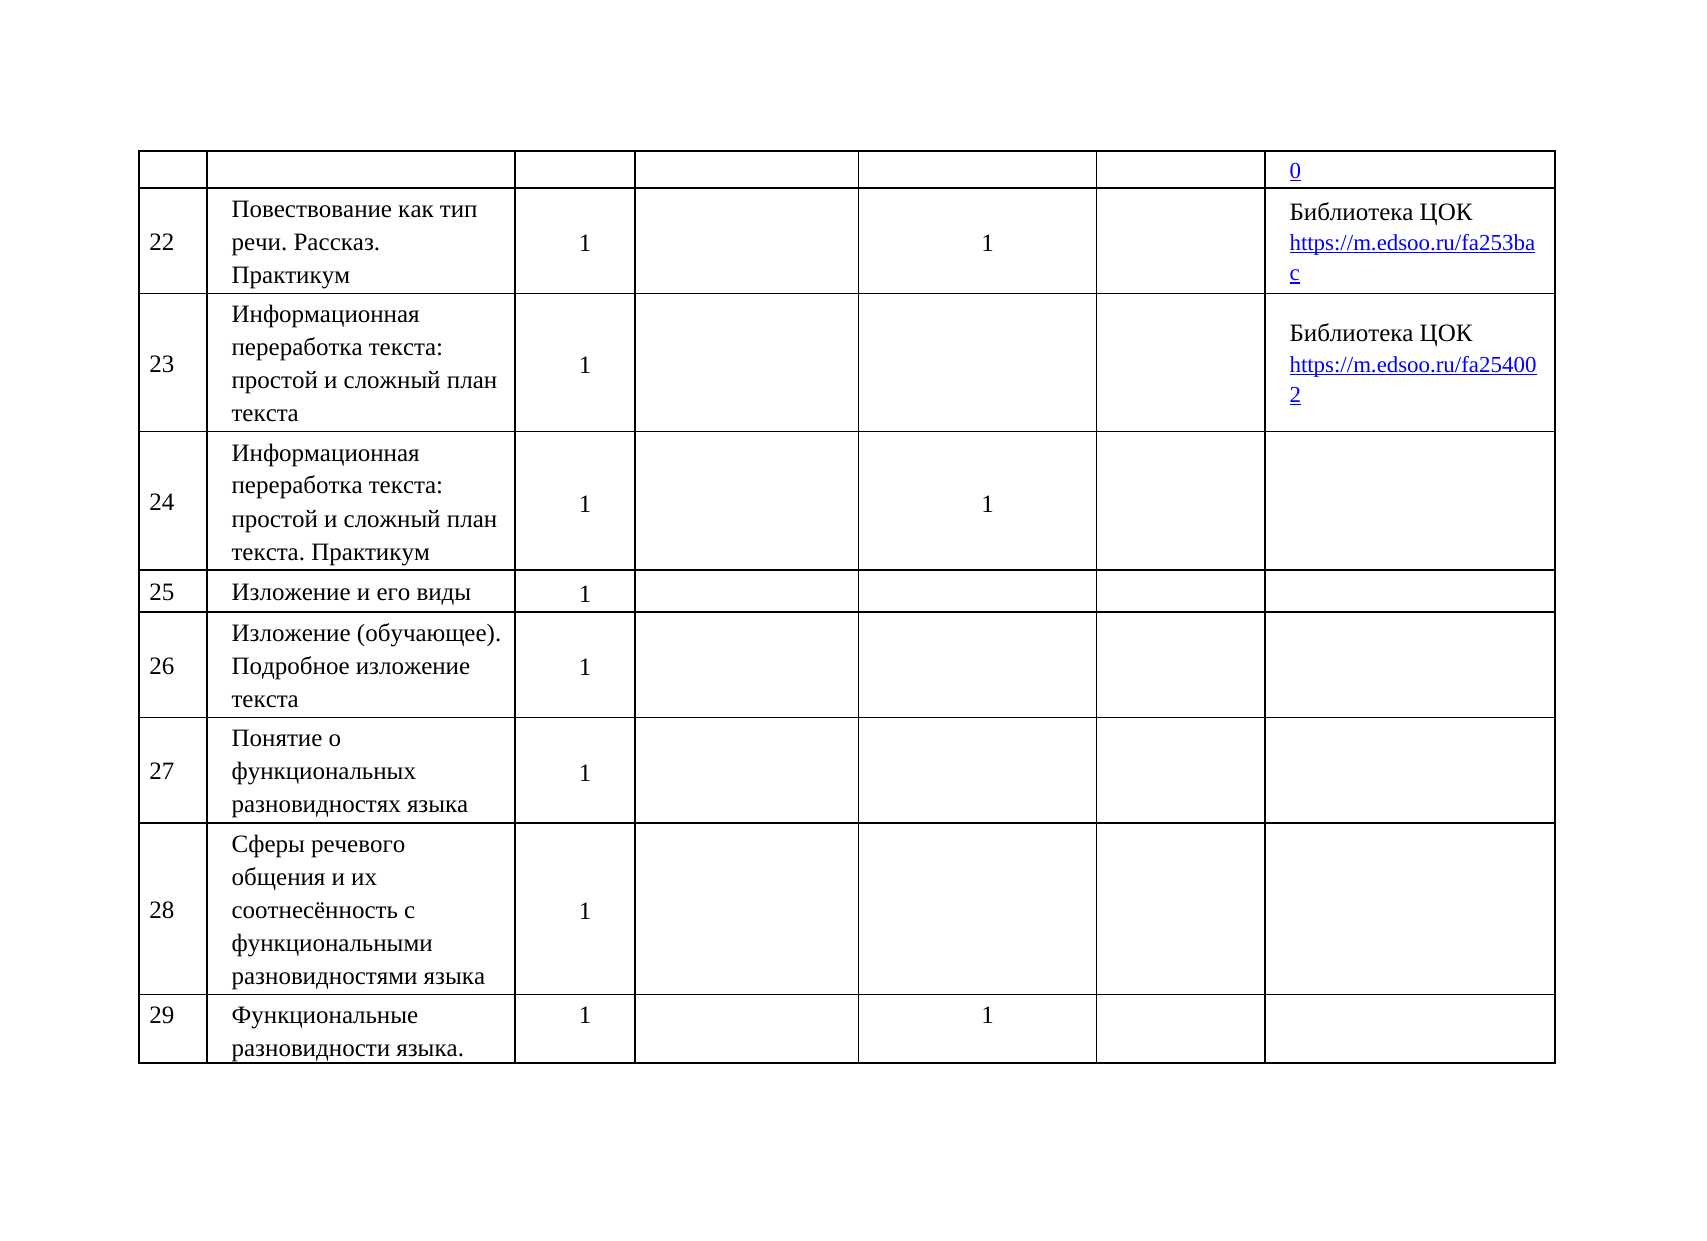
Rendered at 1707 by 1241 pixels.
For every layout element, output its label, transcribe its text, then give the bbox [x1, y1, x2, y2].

table_cell [859, 718, 1096, 822]
table_cell Понятие о функциональных разновидностях языка [208, 718, 514, 822]
table_cell [1097, 294, 1264, 431]
table_cell 1 [516, 189, 634, 292]
table_cell [1097, 718, 1264, 822]
table_cell Библиотека ЦОК https://m.edsoo.ru/fa253bac [1266, 189, 1554, 292]
table_cell [636, 824, 858, 993]
table_cell Библиотека ЦОК https://m.edsoo.ru/fa254002 [1266, 294, 1554, 431]
table_cell Информационная переработка текста: простой и сложный план текста. Практикум [208, 432, 514, 569]
table_cell 1 [516, 613, 634, 717]
table_cell [1266, 613, 1554, 717]
table_cell 1 [859, 432, 1096, 569]
table_cell 1 [516, 995, 634, 1062]
table_cell [1097, 189, 1264, 292]
table_cell 24 [140, 432, 206, 569]
table_cell 1 [516, 432, 634, 569]
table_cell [208, 152, 514, 187]
table_cell [636, 571, 858, 611]
table_cell 25 [140, 571, 206, 611]
table_cell 29 [140, 995, 206, 1062]
table_cell [636, 995, 858, 1062]
table_cell [1266, 718, 1554, 822]
table_cell 27 [140, 718, 206, 822]
table_cell [636, 152, 858, 187]
table_cell 1 [516, 718, 634, 822]
table_cell [1266, 995, 1554, 1062]
table_cell Изложение и его виды [208, 571, 514, 611]
table_cell [859, 294, 1096, 431]
table_cell 26 [140, 613, 206, 717]
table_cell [208, 995, 514, 1062]
table_cell 1 [859, 995, 1096, 1062]
table_cell [1266, 571, 1554, 611]
table_cell 1 [516, 294, 634, 431]
table_cell Повествование как тип речи. Рассказ. Практикум [208, 189, 514, 292]
table_cell 1 [516, 152, 634, 187]
table_cell [1097, 571, 1264, 611]
table_cell 23 [140, 294, 206, 431]
table_cell Информационная переработка текста: простой и сложный план текста [208, 294, 514, 431]
table_cell [636, 432, 858, 569]
table_cell 21 [140, 152, 206, 187]
table_cell [636, 189, 858, 292]
table_cell 1 [516, 571, 634, 611]
table_cell [636, 718, 858, 822]
table_cell [859, 571, 1096, 611]
table_cell [1097, 995, 1264, 1062]
table_cell [636, 294, 858, 431]
table_cell [859, 613, 1096, 717]
table_cell Изложение (обучающее). Подробное изложение текста [208, 613, 514, 717]
table_cell Сферы речевого общения и их соотнесённость с функциональными разновидностями языка [208, 824, 514, 993]
table_cell 28 [140, 824, 206, 993]
table_cell [1097, 432, 1264, 569]
table_cell [859, 824, 1096, 993]
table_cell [1266, 152, 1554, 187]
table_cell 1 [516, 824, 634, 993]
table_cell 1 [859, 189, 1096, 292]
table_cell [1097, 613, 1264, 717]
table_cell [1266, 824, 1554, 993]
table_cell [1097, 824, 1264, 993]
table_cell [1097, 152, 1264, 187]
table_cell [1266, 432, 1554, 569]
table_cell 22 [140, 189, 206, 292]
table_cell [636, 613, 858, 717]
table_cell [859, 152, 1096, 187]
